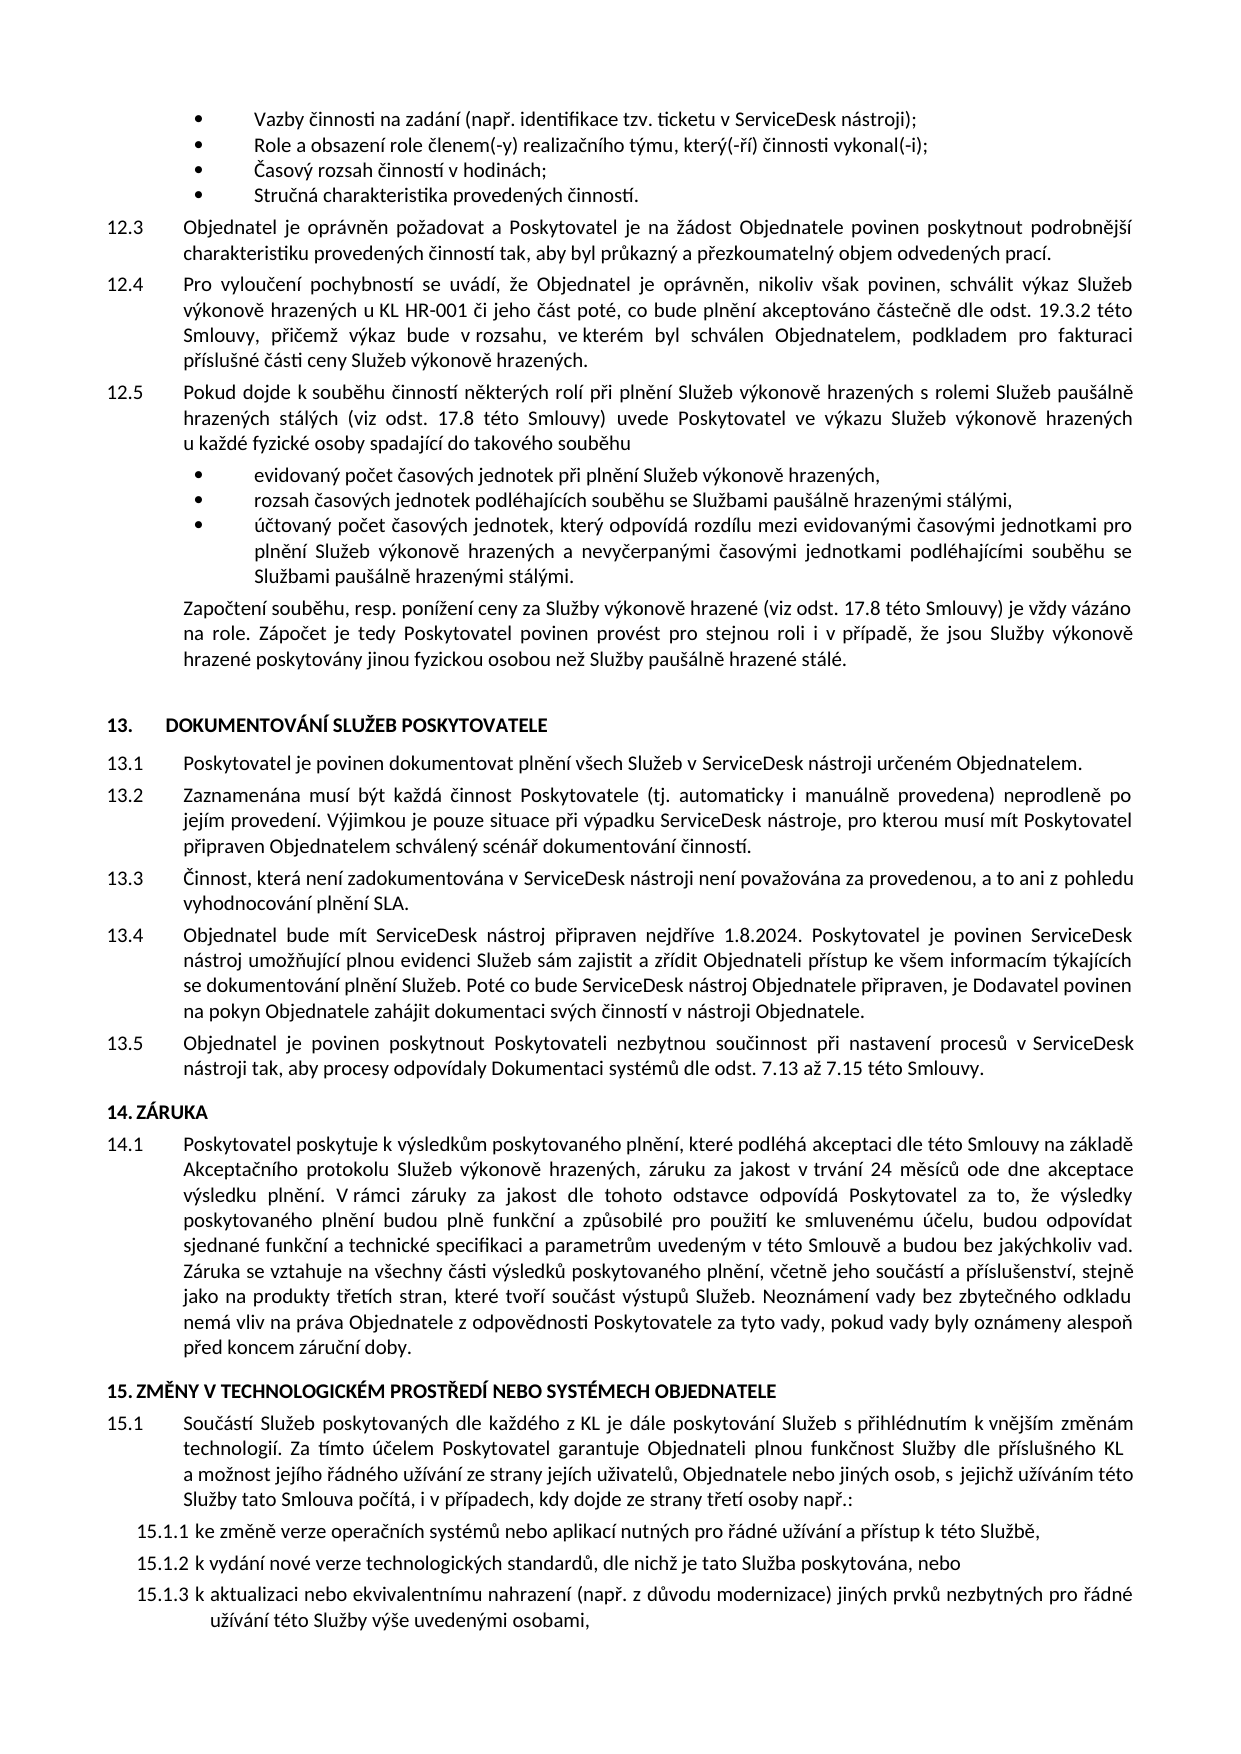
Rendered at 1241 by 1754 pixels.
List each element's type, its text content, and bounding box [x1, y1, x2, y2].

list k vydání nové verze technologických standardů, dle nichž je tato Služba poskytována, nebo [136, 1550, 1134, 1575]
text Objednatel je oprávněn požadovat a Poskytovatel je na žádost Objednatele povinen poskytnout podrobnější charakteristiku provedených činností tak, aby byl průkazný a přezkoumatelný objem odvedených prací. [106, 214, 1134, 265]
text Objednatel bude mít ServiceDesk nástroj připraven nejdříve 1.8.2024. Poskytovatel je povinen ServiceDesk nástroj umožňující plnou evidenci Služeb sám zajistit a zřídit Objednateli přístup ke všem informacím týkajících se dokumentování plnění Služeb. Poté co bude ServiceDesk nástroj Objednatele připraven, je Dodavatel povinen na pokyn Objednatele zahájit dokumentaci svých činností v nástroji Objednatele. [106, 922, 1134, 1023]
text Pokud dojde k souběhu činností některých rolí při plnění Služeb výkonově hrazených s rolemi Služeb paušálně hrazených stálých (viz odst. 17.8 této Smlouvy) uvede Poskytovatel ve výkazu Služeb výkonově hrazených u každé fyzické osoby spadající do takového souběhu [106, 379, 1134, 456]
list rozsah časových jednotek podléhajících souběhu se Službami paušálně hrazenými stálými, [195, 487, 1134, 513]
list ke změně verze operačních systémů nebo aplikací nutných pro řádné užívání a přístup k této Službě, [136, 1518, 1134, 1543]
text Dokumentování služeb Poskytovatele [106, 709, 1134, 738]
text Pro vyloučení pochybností se uvádí, že Objednatel je oprávněn, nikoliv však povinen, schválit výkaz Služeb výkonově hrazených u KL HR-001 či jeho část poté, co bude plnění akceptováno částečně dle odst. 19.3.2 této Smlouvy, přičemž výkaz bude v rozsahu, ve kterém byl schválen Objednatelem, podkladem pro fakturaci příslušné části ceny Služeb výkonově hrazených. [106, 271, 1134, 373]
list evidovaný počet časových jednotek při plnění Služeb výkonově hrazených, [195, 462, 1134, 487]
text ZÁRUKA [106, 1099, 1134, 1125]
list účtovaný počet časových jednotek, který odpovídá rozdílu mezi evidovanými časovými jednotkami pro plnění Služeb výkonově hrazených a nevyčerpanými časovými jednotkami podléhajícími souběhu se Službami paušálně hrazenými stálými. [195, 513, 1134, 589]
text Objednatel je povinen poskytnout Poskytovateli nezbytnou součinnost při nastavení procesů v ServiceDesk nástroji tak, aby procesy odpovídaly Dokumentaci systémů dle odst. 7.13 až 7.15 této Smlouvy. [106, 1030, 1134, 1081]
list Vazby činnosti na zadání (např. identifikace tzv. ticketu v ServiceDesk nástroji); [195, 106, 1134, 132]
list k aktualizaci nebo ekvivalentnímu nahrazení (např. z důvodu modernizace) jiných prvků nezbytných pro řádné užívání této Služby výše uvedenými osobami, [136, 1581, 1134, 1632]
text Poskytovatel je povinen dokumentovat plnění všech Služeb v ServiceDesk nástroji určeném Objednatelem. [106, 751, 1134, 776]
text ZMĚNY V TECHNOLOGICKÉM PROSTŘEDÍ NEBO SYSTÉMECH OBJEDNATELE [106, 1378, 1134, 1404]
list Časový rozsah činností v hodinách; [195, 157, 1134, 183]
list Role a obsazení role členem(-y) realizačního týmu, který(-ří) činnosti vykonal(-i); [195, 132, 1134, 157]
text Zaznamenána musí být každá činnost Poskytovatele (tj. automaticky i manuálně provedena) neprodleně po jejím provedení. Výjimkou je pouze situace při výpadku ServiceDesk nástroje, pro kterou musí mít Poskytovatel připraven Objednatelem schválený scénář dokumentování činností. [106, 782, 1134, 858]
text Součástí Služeb poskytovaných dle každého z KL je dále poskytování Služeb s přihlédnutím k vnějším změnám technologií. Za tímto účelem Poskytovatel garantuje Objednateli plnou funkčnost Služby dle příslušného KL a možnost jejího řádného užívání ze strany jejích uživatelů, Objednatele nebo jiných osob, s jejichž užíváním této Služby tato Smlouva počítá, i v případech, kdy dojde ze strany třetí osoby např.: [106, 1410, 1134, 1512]
text Činnost, která není zadokumentována v ServiceDesk nástroji není považována za provedenou, a to ani z pohledu vyhodnocování plnění SLA. [106, 865, 1134, 916]
list Stručná charakteristika provedených činností. [195, 183, 1134, 208]
list Započtení souběhu, resp. ponížení ceny za Služby výkonově hrazené (viz odst. 17.8 této Smlouvy) je vždy vázáno na role. Zápočet je tedy Poskytovatel povinen provést pro stejnou roli i v případě, že jsou Služby výkonově hrazené poskytovány jinou fyzickou osobou než Služby paušálně hrazené stálé. [183, 595, 1134, 671]
text Poskytovatel poskytuje k výsledkům poskytovaného plnění, které podléhá akceptaci dle této Smlouvy na základě Akceptačního protokolu Služeb výkonově hrazených, záruku za jakost v trvání 24 měsíců ode dne akceptace výsledku plnění. V rámci záruky za jakost dle tohoto odstavce odpovídá Poskytovatel za to, že výsledky poskytovaného plnění budou plně funkční a způsobilé pro použití ke smluvenému účelu, budou odpovídat sjednané funkční a technické specifikaci a parametrům uvedeným v této Smlouvě a budou bez jakýchkoliv vad. Záruka se vztahuje na všechny části výsledků poskytovaného plnění, včetně jeho součástí a příslušenství, stejně jako na produkty třetích stran, které tvoří součást výstupů Služeb. Neoznámení vady bez zbytečného odkladu nemá vliv na práva Objednatele z odpovědnosti Poskytovatele za tyto vady, pokud vady byly oznámeny alespoň před koncem záruční doby. [106, 1131, 1134, 1360]
